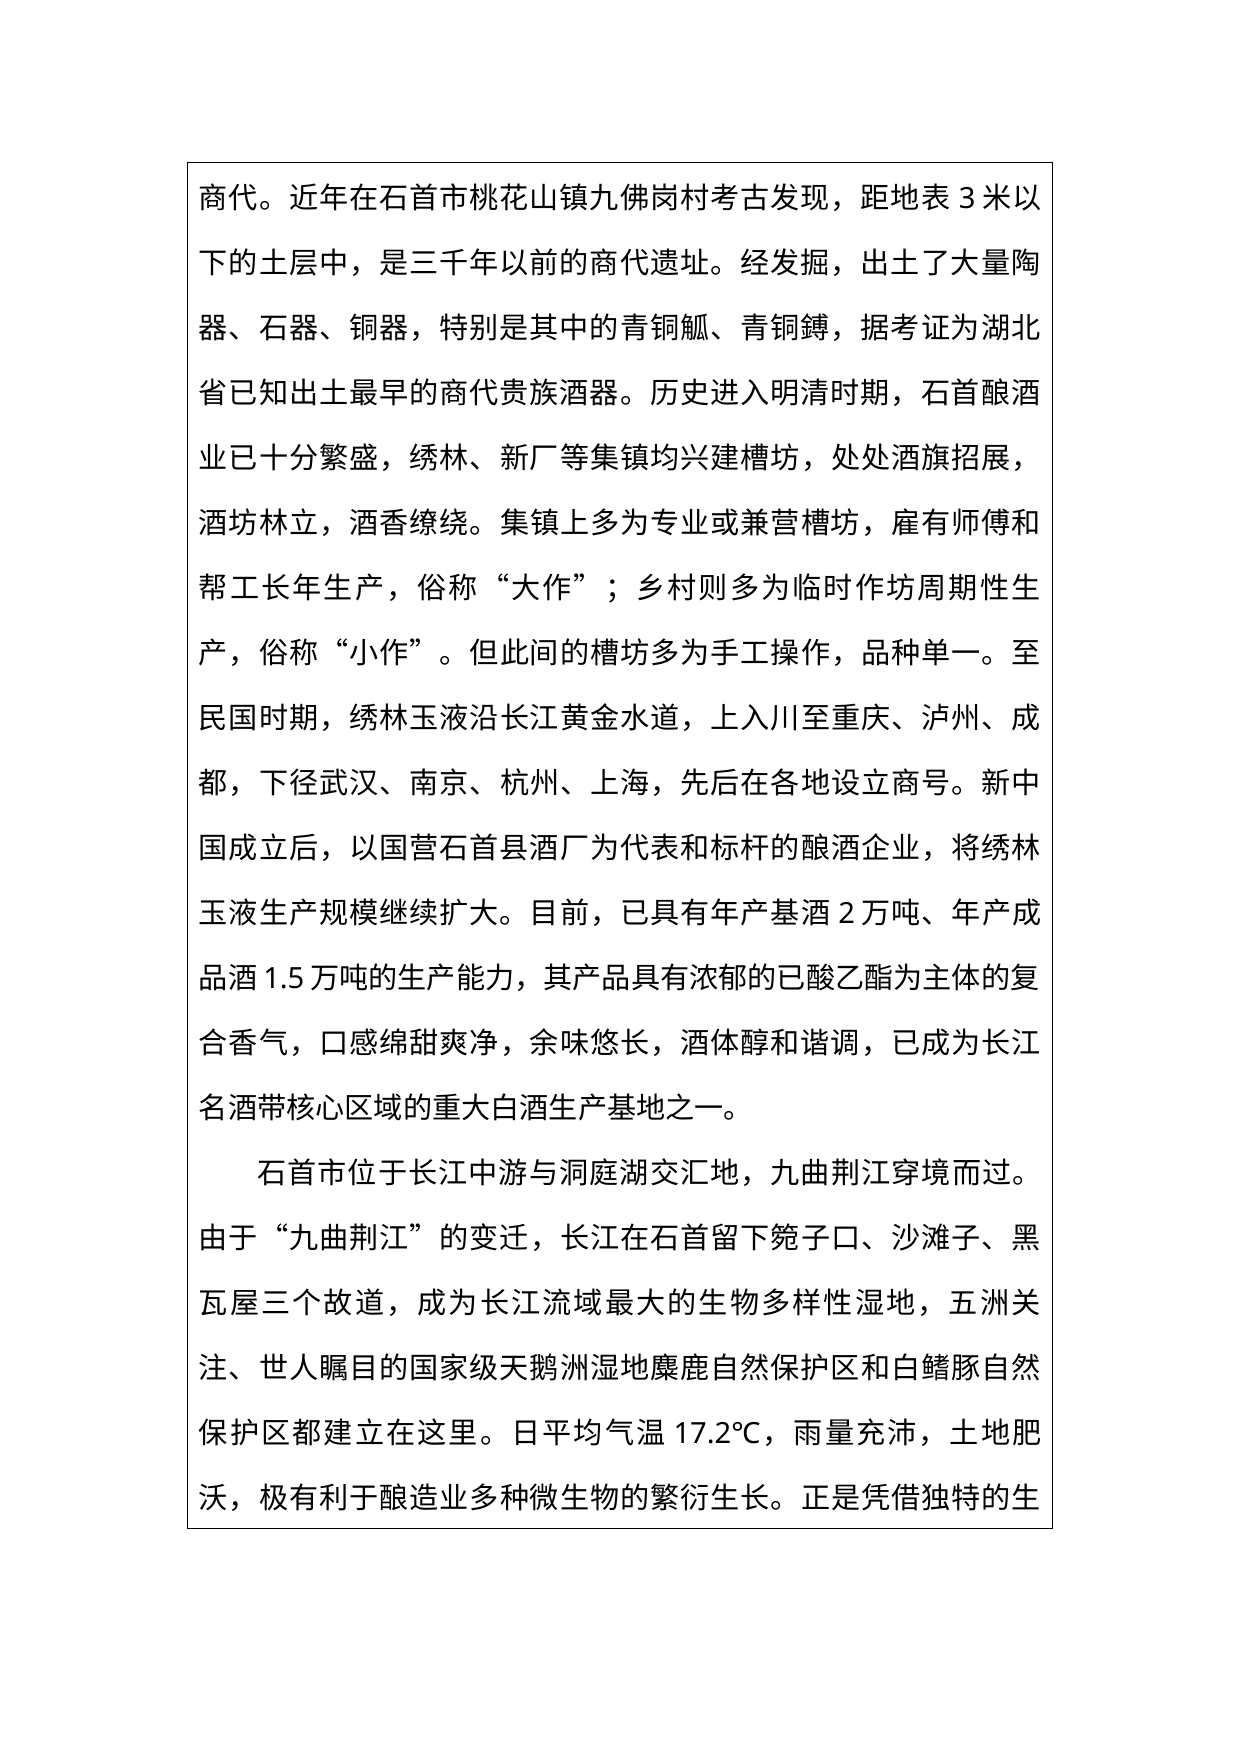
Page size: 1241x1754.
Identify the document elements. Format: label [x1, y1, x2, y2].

table_cell [188, 163, 1052, 1528]
